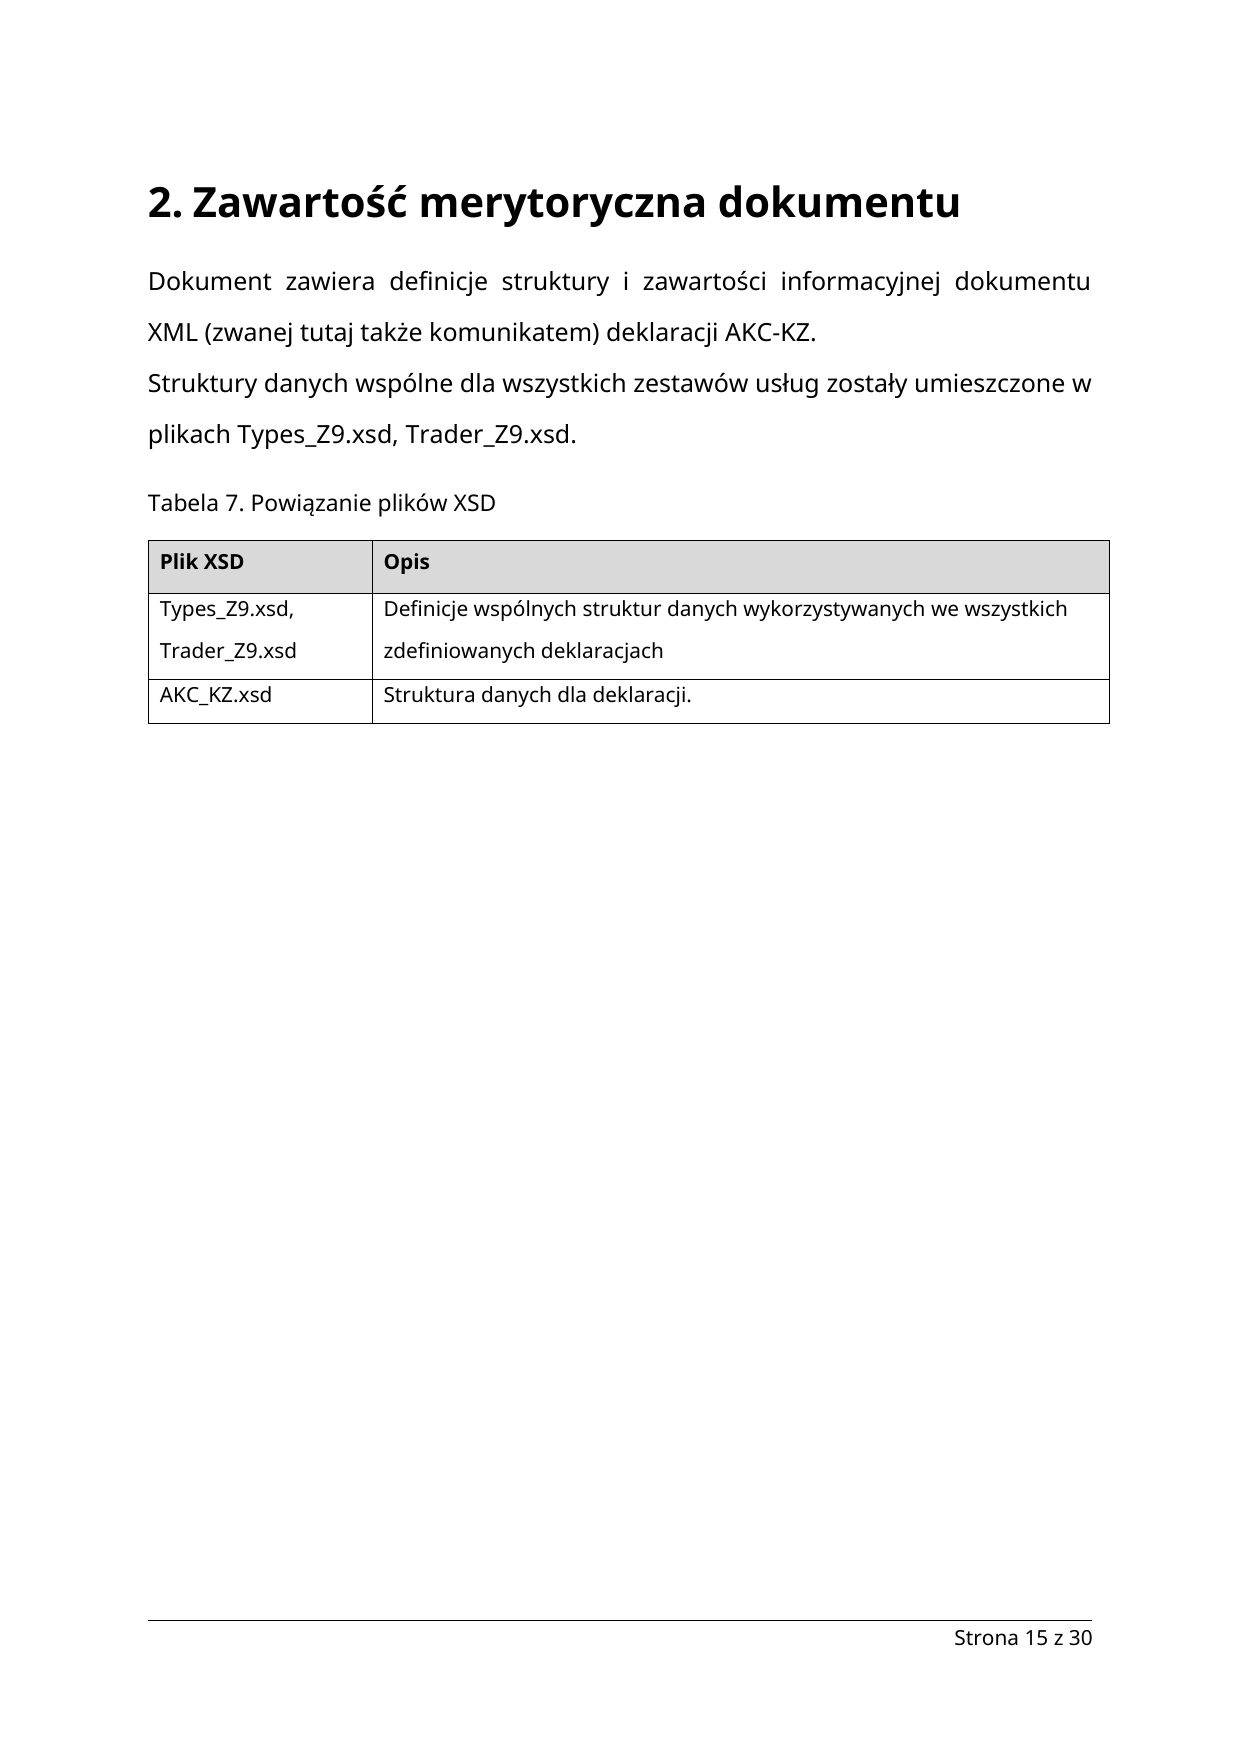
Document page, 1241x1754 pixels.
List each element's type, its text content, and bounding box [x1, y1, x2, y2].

table_header Opis [373, 541, 1109, 593]
table_cell Types_Z9.xsd, Trader_Z9.xsd [149, 594, 372, 679]
table_cell AKC_KZ.xsd [149, 680, 372, 723]
table_cell Struktura danych dla deklaracji. [373, 680, 1109, 723]
table_header Plik XSD [149, 541, 372, 593]
table_cell Definicje wspólnych struktur danych wykorzystywanych we wszystkich zdefiniowanych deklaracjach [373, 594, 1109, 679]
text Dokument zawiera definicje struktury i zawartości informacyjnej dokumentu XML (zwanej tutaj także komunikatem) deklaracji AKC-KZ. [148, 264, 1092, 349]
text Struktury danych wspólne dla wszystkich zestawów usług zostały umieszczone w plikach Types_Z9.xsd, Trader_Z9.xsd. [148, 366, 1092, 451]
subtitle Zawartość merytoryczna dokumentu [148, 173, 1092, 229]
